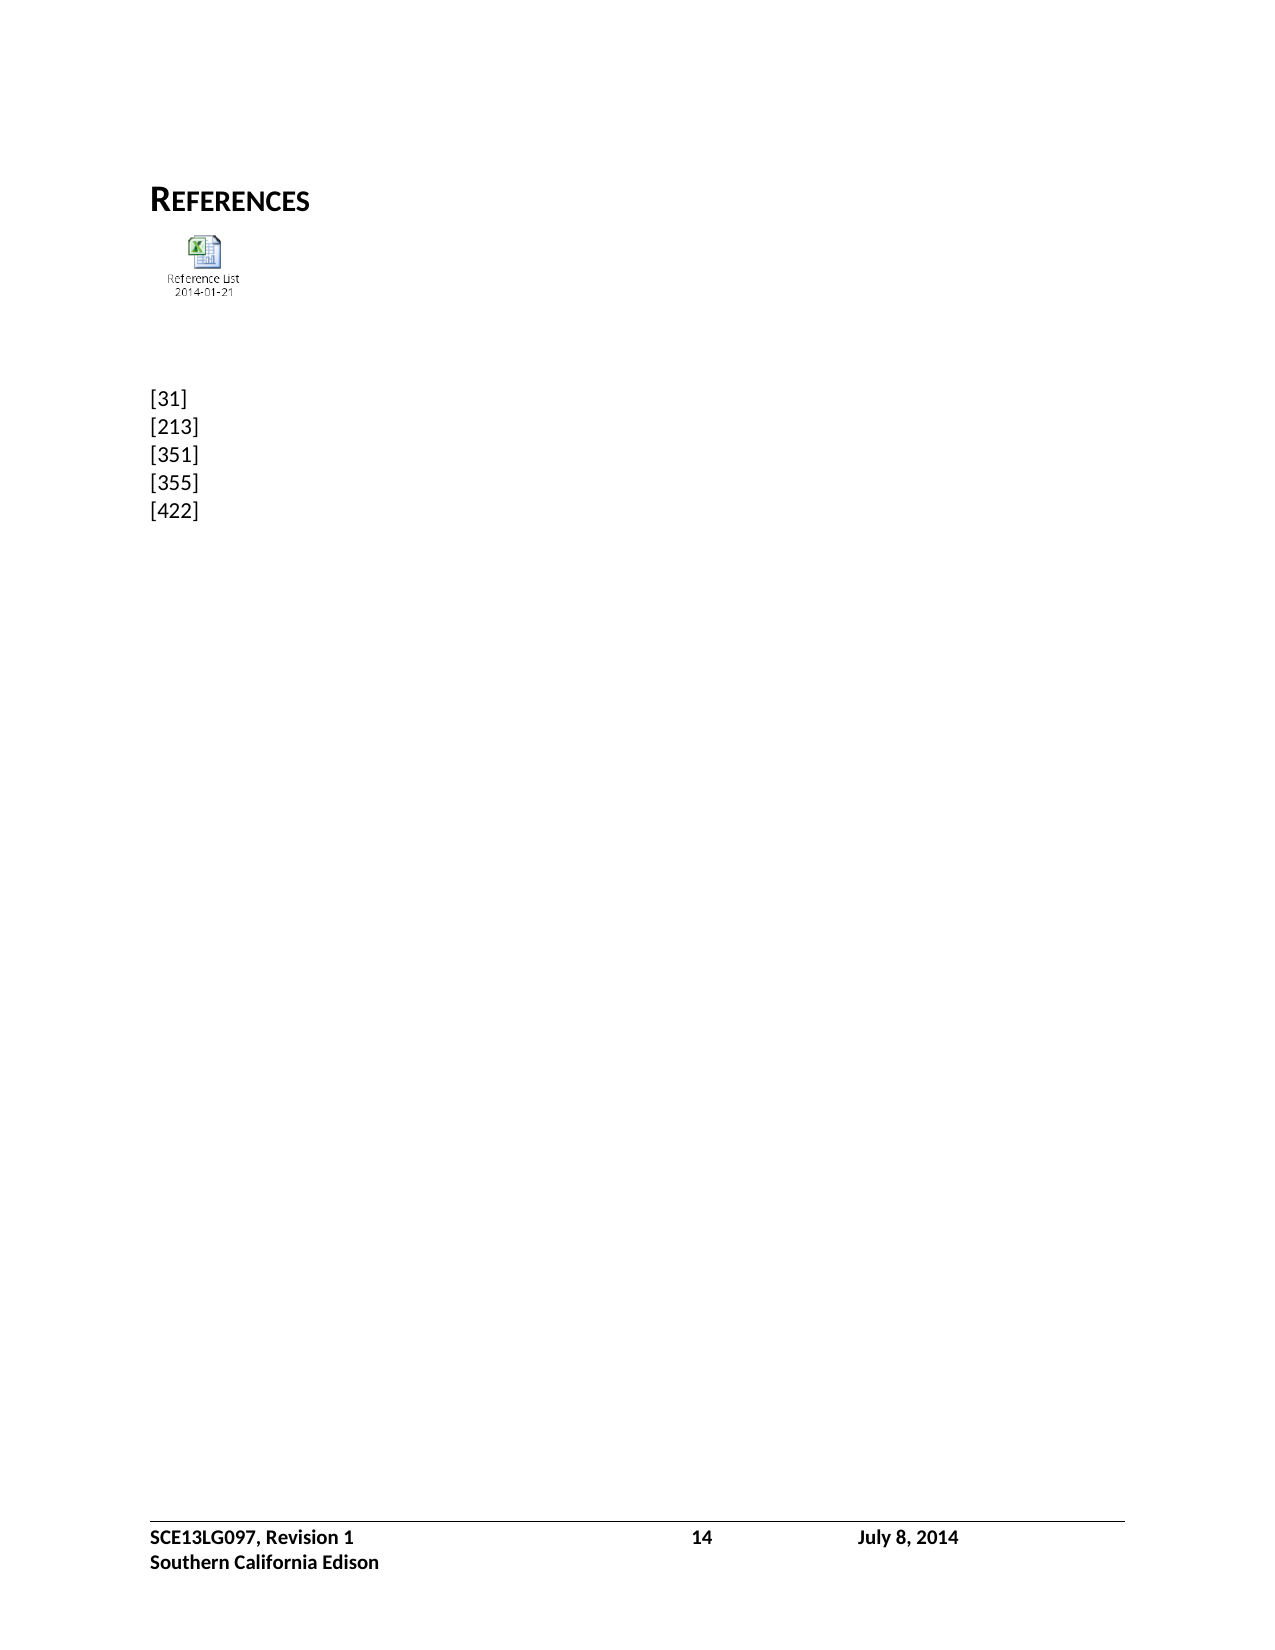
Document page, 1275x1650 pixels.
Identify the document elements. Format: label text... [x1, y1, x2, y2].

text [422] [150, 496, 1125, 524]
subtitle References [150, 175, 1125, 221]
text [351] [150, 440, 1125, 468]
text [31] [150, 384, 1125, 412]
text [355] [150, 468, 1125, 496]
text [213] [150, 412, 1125, 440]
